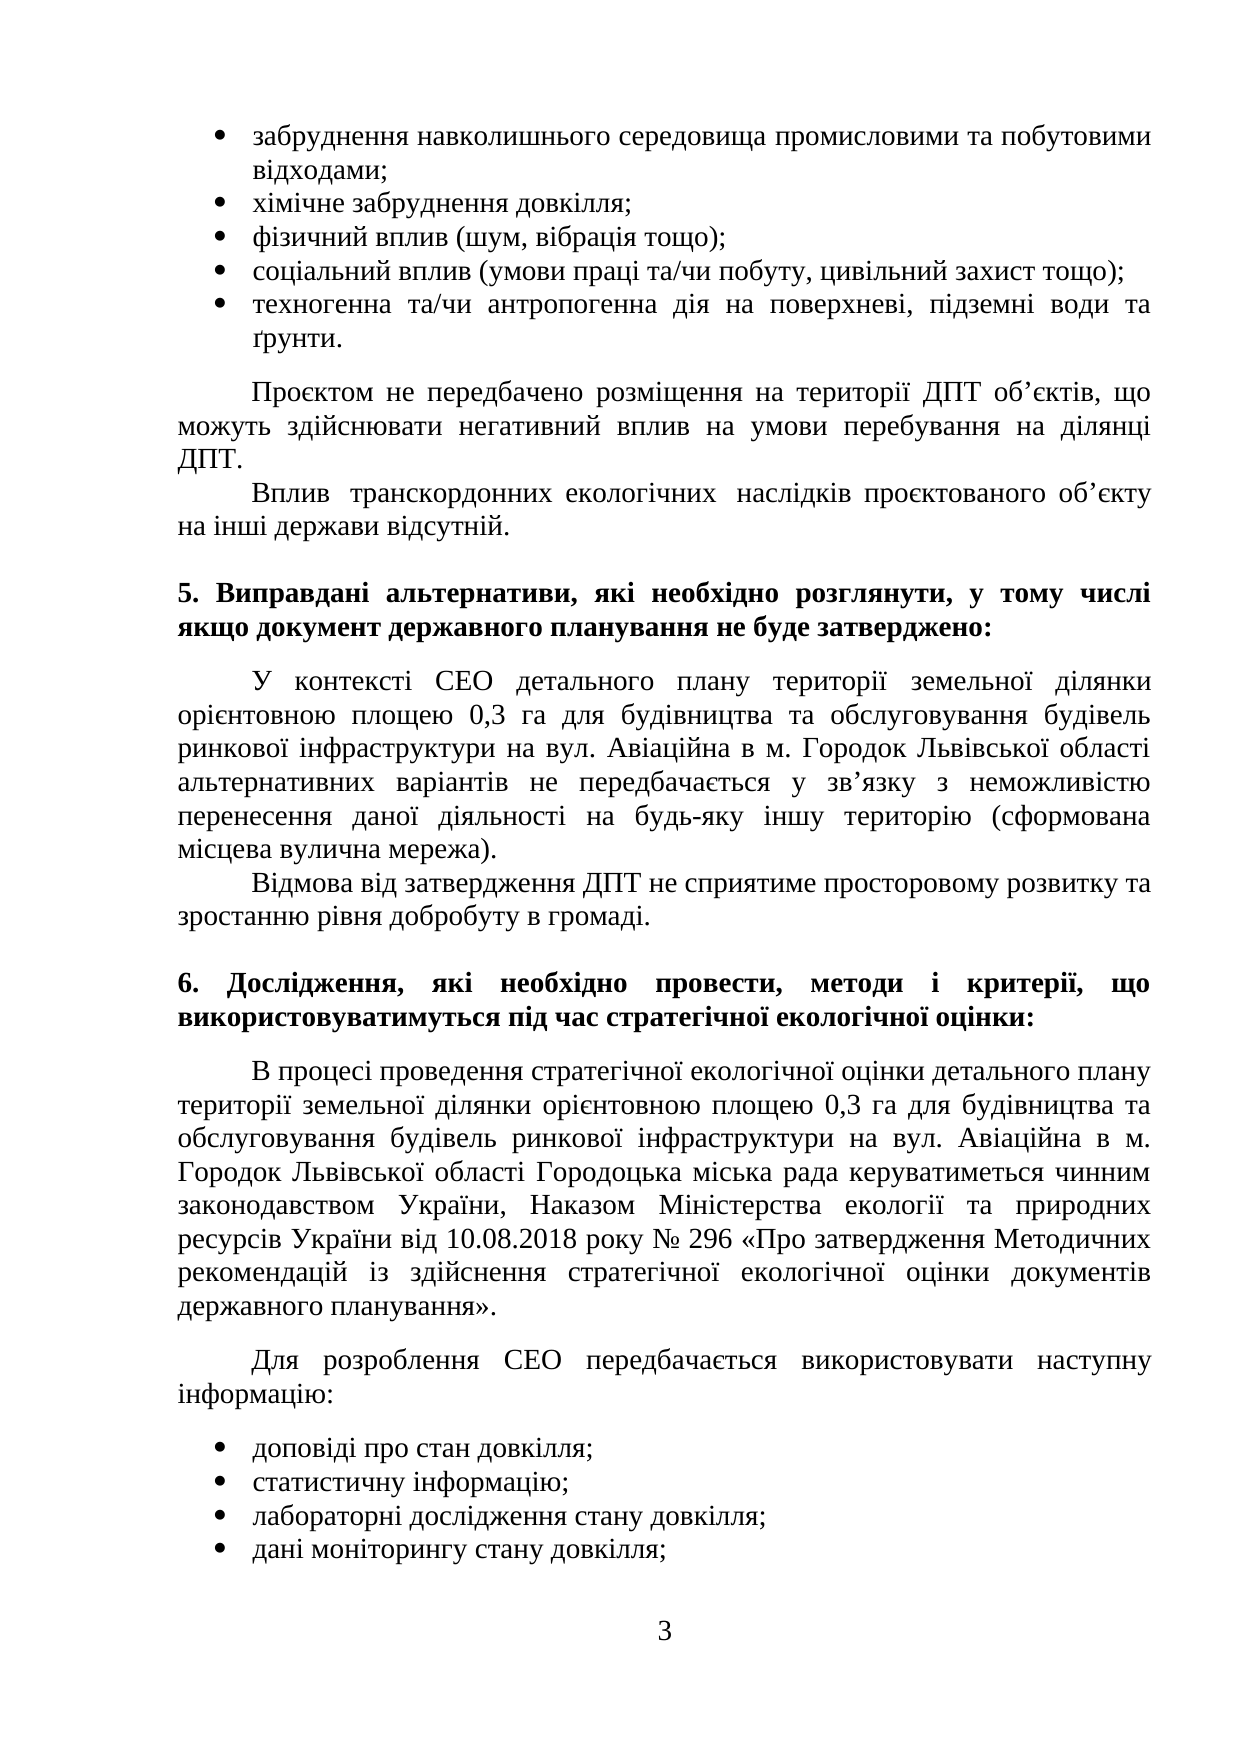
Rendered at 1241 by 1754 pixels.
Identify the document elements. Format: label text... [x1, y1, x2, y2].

text Для розроблення СЕО передбачається використовувати наступну інформацію: [177, 1342, 1152, 1409]
list соціальний вплив (умови праці та/чи побуту, цивільний захист тощо); [215, 253, 1152, 286]
text Вплив транскордонних екологічних наслідків проєктованого об’єкту на інші держави відсутній. [177, 475, 1152, 542]
text Відмова від затвердження ДПТ не сприятиме просторовому розвитку та зростанню рівня добробуту в громаді. [177, 865, 1152, 932]
text В процесі проведення стратегічної екологічної оцінки детального плану території земельної ділянки орієнтовною площею 0,3 га для будівництва та обслуговування будівель ринкової інфраструктури на вул. Авіаційна в м. Городок Львівської області Городоцька міська рада керуватиметься чинним законодавством України, Наказом Міністерства екології та природних ресурсів України від 10.08.2018 року № 296 «Про затвердження Методичних рекомендацій із здійснення стратегічної екологічної оцінки документів державного планування». [177, 1053, 1152, 1322]
text 5. Виправдані альтернативи, які необхідно розглянути, у тому числі якщо документ державного планування не буде затверджено: [177, 576, 1152, 643]
list лабораторні дослідження стану довкілля; [215, 1498, 1152, 1531]
text Проєктом не передбачено розміщення на території ДПТ об’єктів, що можуть здійснювати негативний вплив на умови перебування на ділянці ДПТ. [177, 374, 1152, 475]
list доповіді про стан довкілля; [215, 1430, 1152, 1464]
list техногенна та/чи антропогенна дія на поверхневі, підземні води та ґрунти. [215, 286, 1152, 353]
text 6. Дослідження, які необхідно провести, методи і критерії, що використовуватимуться під час стратегічної екологічної оцінки: [177, 965, 1152, 1032]
text У контексті СЕО детального плану території земельної ділянки орієнтовною площею 0,3 га для будівництва та обслуговування будівель ринкової інфраструктури на вул. Авіаційна в м. Городок Львівської області альтернативних варіантів не передбачається у зв’язку з неможливістю перенесення даної діяльності на будь-яку іншу територію (сформована місцева вулична мережа). [177, 663, 1152, 865]
list статистичну інформацію; [215, 1464, 1152, 1498]
list забруднення навколишнього середовища промисловими та побутовими відходами; [215, 118, 1152, 185]
list дані моніторингу стану довкілля; [215, 1531, 1152, 1565]
list фізичний вплив (шум, вібрація тощо); [215, 219, 1152, 253]
list хімічне забруднення довкілля; [215, 185, 1152, 219]
